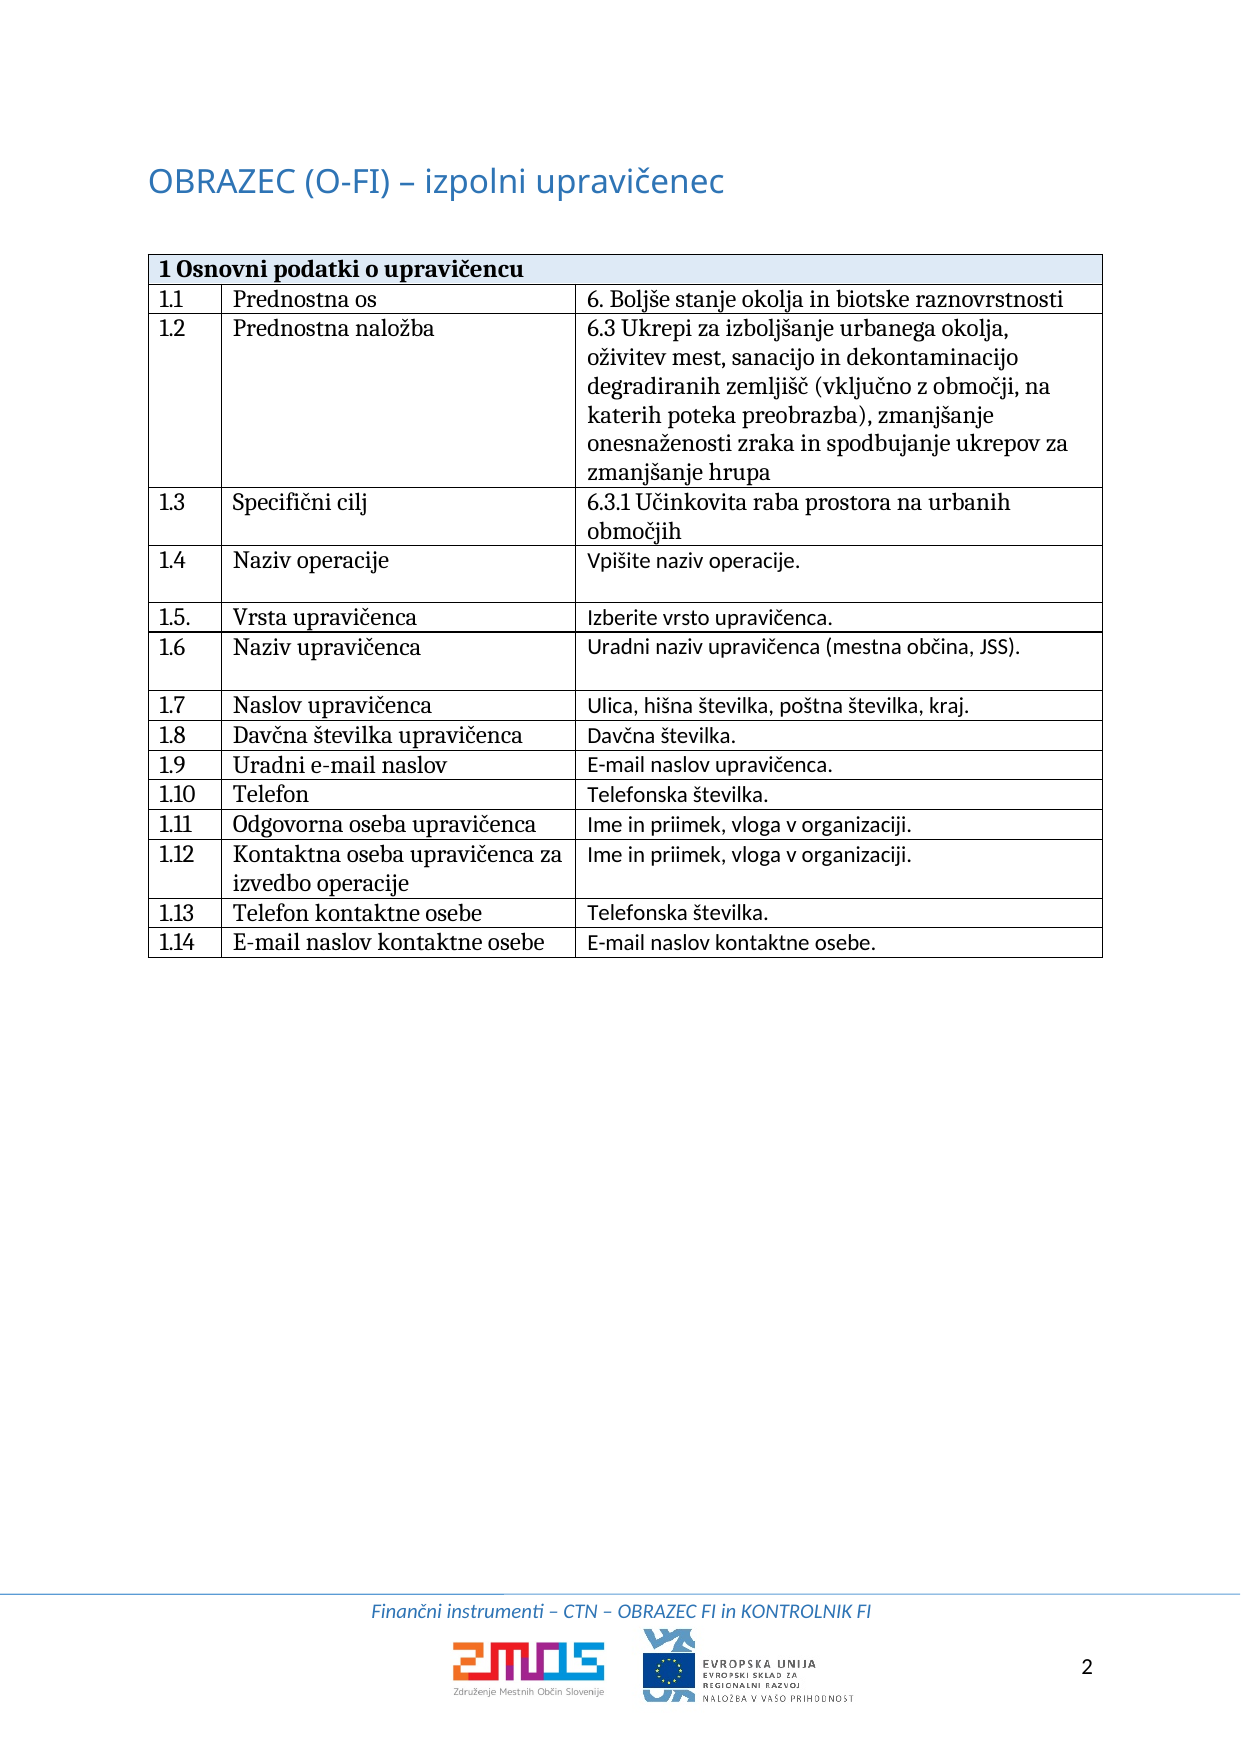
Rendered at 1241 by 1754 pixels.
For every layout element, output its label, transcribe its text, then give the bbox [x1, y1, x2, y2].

table_cell Prednostna naložba [222, 314, 575, 487]
table_cell 1.12 [149, 840, 221, 897]
table_cell 1.13 [149, 899, 221, 927]
table_cell 1.5. [149, 603, 221, 631]
table_cell Vrsta upravičenca [222, 603, 575, 631]
table_cell Telefon kontaktne osebe [222, 899, 575, 927]
table_cell Kontaktna oseba upravičenca za izvedbo operacije [222, 840, 575, 897]
table_cell Naslov upravičenca [222, 691, 575, 720]
table_cell 1.2 [149, 314, 221, 487]
subtitle OBRAZEC (O-FI) – izpolni upravičenec [148, 158, 1093, 203]
table_cell 1.11 [149, 810, 221, 839]
table_cell 1.1 [149, 285, 221, 313]
table_cell 1.10 [149, 780, 221, 809]
table_cell Odgovorna oseba upravičenca [222, 810, 575, 839]
table_cell Davčna številka upravičenca [222, 721, 575, 749]
table_cell 6. Boljše stanje okolja in biotske raznovrstnosti [576, 285, 1102, 313]
table_cell 1.4 [149, 546, 221, 602]
table_cell Specifični cilj [222, 488, 575, 545]
table_cell Telefon [222, 780, 575, 809]
table_cell 6.3 Ukrepi za izboljšanje urbanega okolja, oživitev mest, sanacijo in dekontaminacijo degradiranih zemljišč (vključno z območji, na katerih poteka preobrazba), zmanjšanje onesnaženosti zraka in spodbujanje ukrepov za zmanjšanje hrupa [576, 314, 1102, 487]
table_cell Uradni e-mail naslov [222, 751, 575, 779]
table_cell Naziv operacije [222, 546, 575, 602]
picture [450, 1597, 882, 1739]
table_cell 1.3 [149, 488, 221, 545]
table_header 1 Osnovni podatki o upravičencu [149, 255, 1102, 283]
table_cell 6.3.1 Učinkovita raba prostora na urbanih območjih [576, 488, 1102, 545]
table_cell 1.9 [149, 751, 221, 779]
table_cell 1.6 [149, 633, 221, 690]
table_cell E-mail naslov kontaktne osebe [222, 928, 575, 957]
table_cell Naziv upravičenca [222, 633, 575, 690]
table_cell 1.14 [149, 928, 221, 957]
table_cell Prednostna os [222, 285, 575, 313]
table_cell 1.7 [149, 691, 221, 720]
table_cell 1.8 [149, 721, 221, 749]
